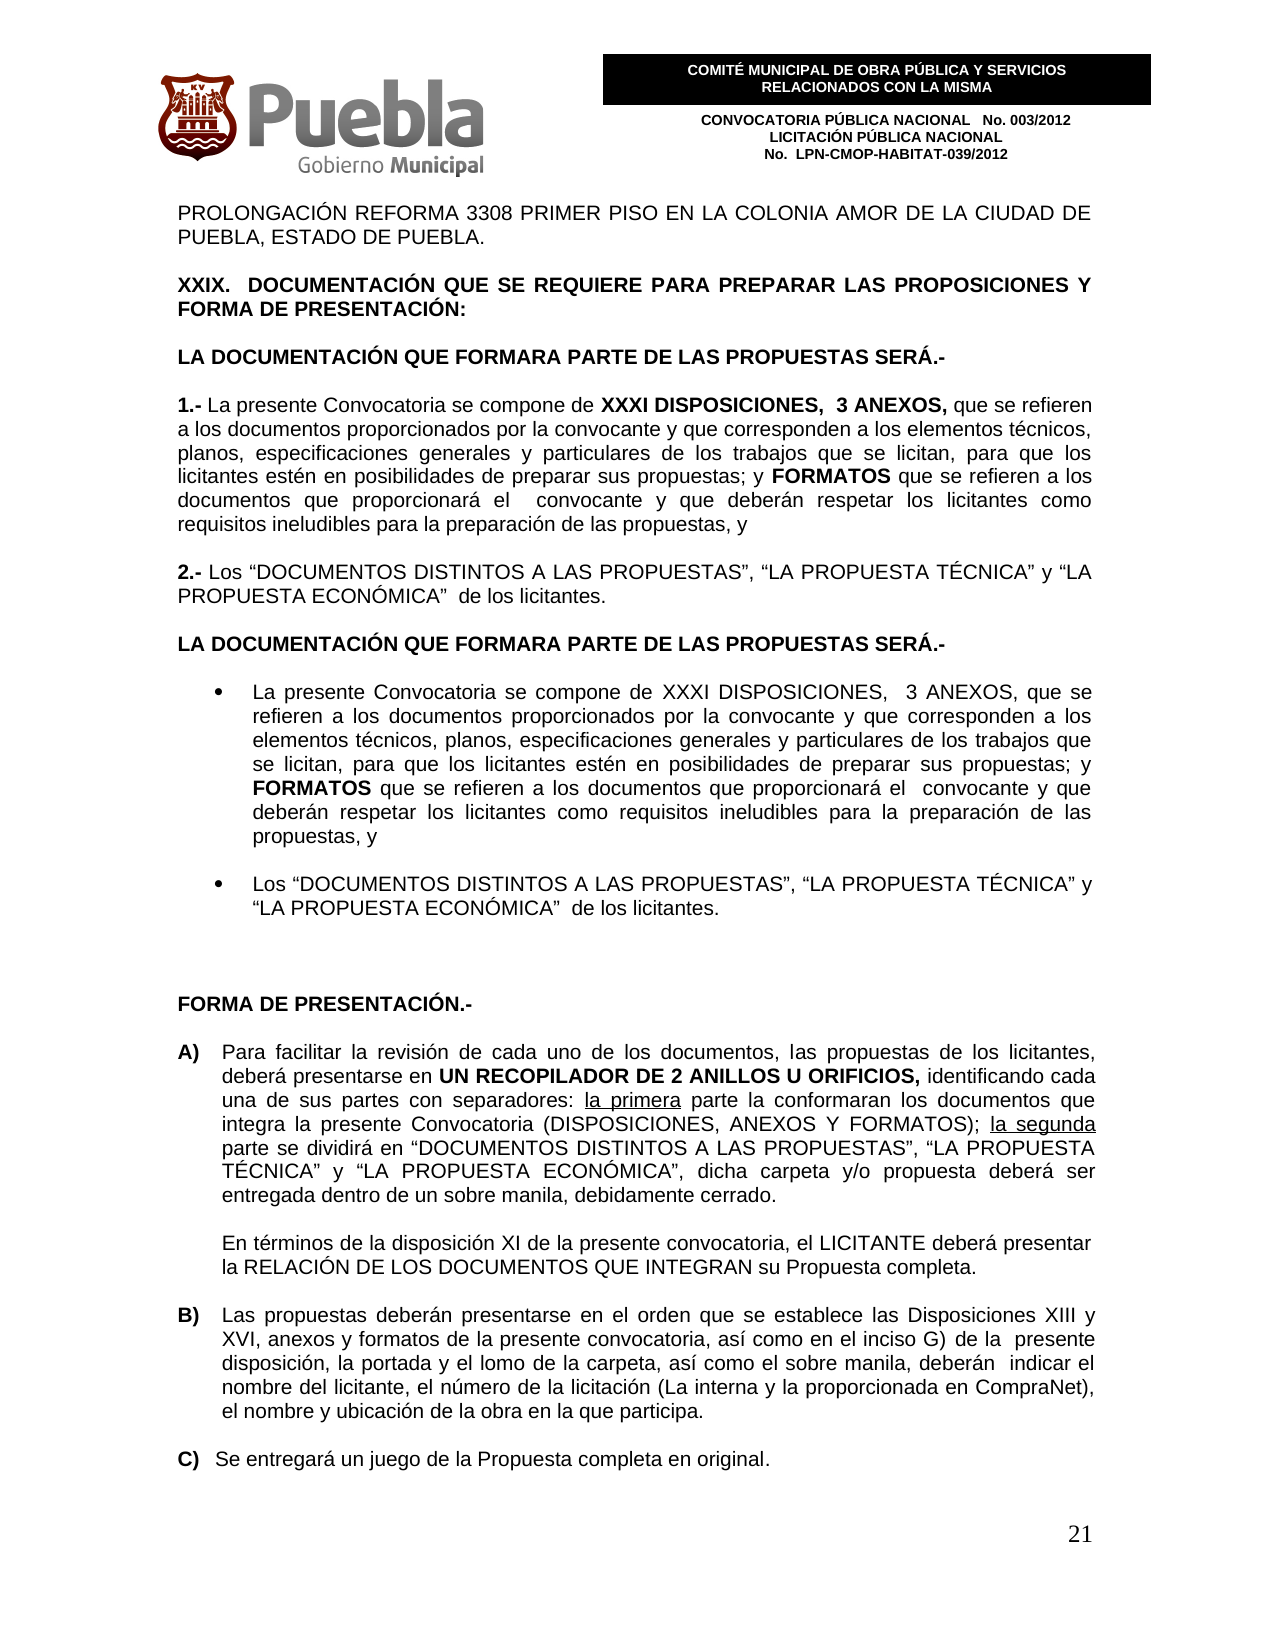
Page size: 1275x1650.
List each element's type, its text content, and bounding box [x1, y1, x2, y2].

text B) Las propuestas deberán presentarse en el orden que se establece las Disposiciones XIII y XVI, anexos y formatos de la presente convocatoria, así como en el inciso G) de la presente disposición, la portada y el lomo de la carpeta, así como el sobre manila, deberán indicar el nombre del licitante, el número de la licitación (La interna y la proporcionada en CompraNet), el nombre y ubicación de la obra en la que participa. [177, 1303, 1096, 1423]
text FORMA DE PRESENTACIÓN.- [177, 992, 1196, 1016]
text A) Para facilitar la revisión de cada uno de los documentos, las propuestas de los licitantes, deberá presentarse en UN RECOPILADOR DE 2 ANILLOS U ORIFICIOS, identificando cada una de sus partes con separadores: la primera parte la conformaran los documentos que integra la presente Convocatoria (DISPOSICIONES, ANEXOS Y FORMATOS); la segunda parte se dividirá en “DOCUMENTOS DISTINTOS A LAS PROPUESTAS”, “LA PROPUESTA TÉCNICA” y “LA PROPUESTA ECONÓMICA”, dicha carpeta y/o propuesta deberá ser entregada dentro de un sobre manila, debidamente cerrado. [177, 1039, 1096, 1207]
text LA DOCUMENTACIÓN QUE FORMARA PARTE DE LAS PROPUESTAS SERÁ.- [177, 632, 1093, 656]
list La presente Convocatoria se compone de XXXI DISPOSICIONES, 3 ANEXOS, que se refieren a los documentos proporcionados por la convocante y que corresponden a los elementos técnicos, planos, especificaciones generales y particulares de los trabajos que se licitan, para que los licitantes estén en posibilidades de preparar sus propuestas; y FORMATOS que se refieren a los documentos que proporcionará el convocante y que deberán respetar los licitantes como requisitos ineludibles para la preparación de las propuestas, y [215, 680, 1093, 848]
text En términos de la disposición XI de la presente convocatoria, el LICITANTE deberá presentar la RELACIÓN DE LOS DOCUMENTOS QUE INTEGRAN su Propuesta completa. [222, 1231, 1093, 1279]
text C) Se entregará un juego de la Propuesta completa en original. [177, 1447, 1093, 1471]
picture [158, 73, 484, 177]
text 1.- La presente Convocatoria se compone de XXXI DISPOSICIONES, 3 ANEXOS, que se refieren a los documentos proporcionados por la convocante y que corresponden a los elementos técnicos, planos, especificaciones generales y particulares de los trabajos que se licitan, para que los licitantes estén en posibilidades de preparar sus propuestas; y FORMATOS que se refieren a los documentos que proporcionará el convocante y que deberán respetar los licitantes como requisitos ineludibles para la preparación de las propuestas, y [177, 392, 1093, 536]
list Los “DOCUMENTOS DISTINTOS A LAS PROPUESTAS”, “LA PROPUESTA TÉCNICA” y “LA PROPUESTA ECONÓMICA” de los licitantes. [215, 872, 1093, 920]
text LA DOCUMENTACIÓN QUE FORMARA PARTE DE LAS PROPUESTAS SERÁ.- [177, 344, 1093, 368]
text XXIX. DOCUMENTACIÓN QUE SE REQUIERE PARA PREPARAR LAS PROPOSICIONES Y FORMA DE PRESENTACIÓN: [177, 273, 1093, 321]
text 2.- Los “DOCUMENTOS DISTINTOS A LAS PROPUESTAS”, “LA PROPUESTA TÉCNICA” y “LA PROPUESTA ECONÓMICA” de los licitantes. [177, 560, 1093, 608]
